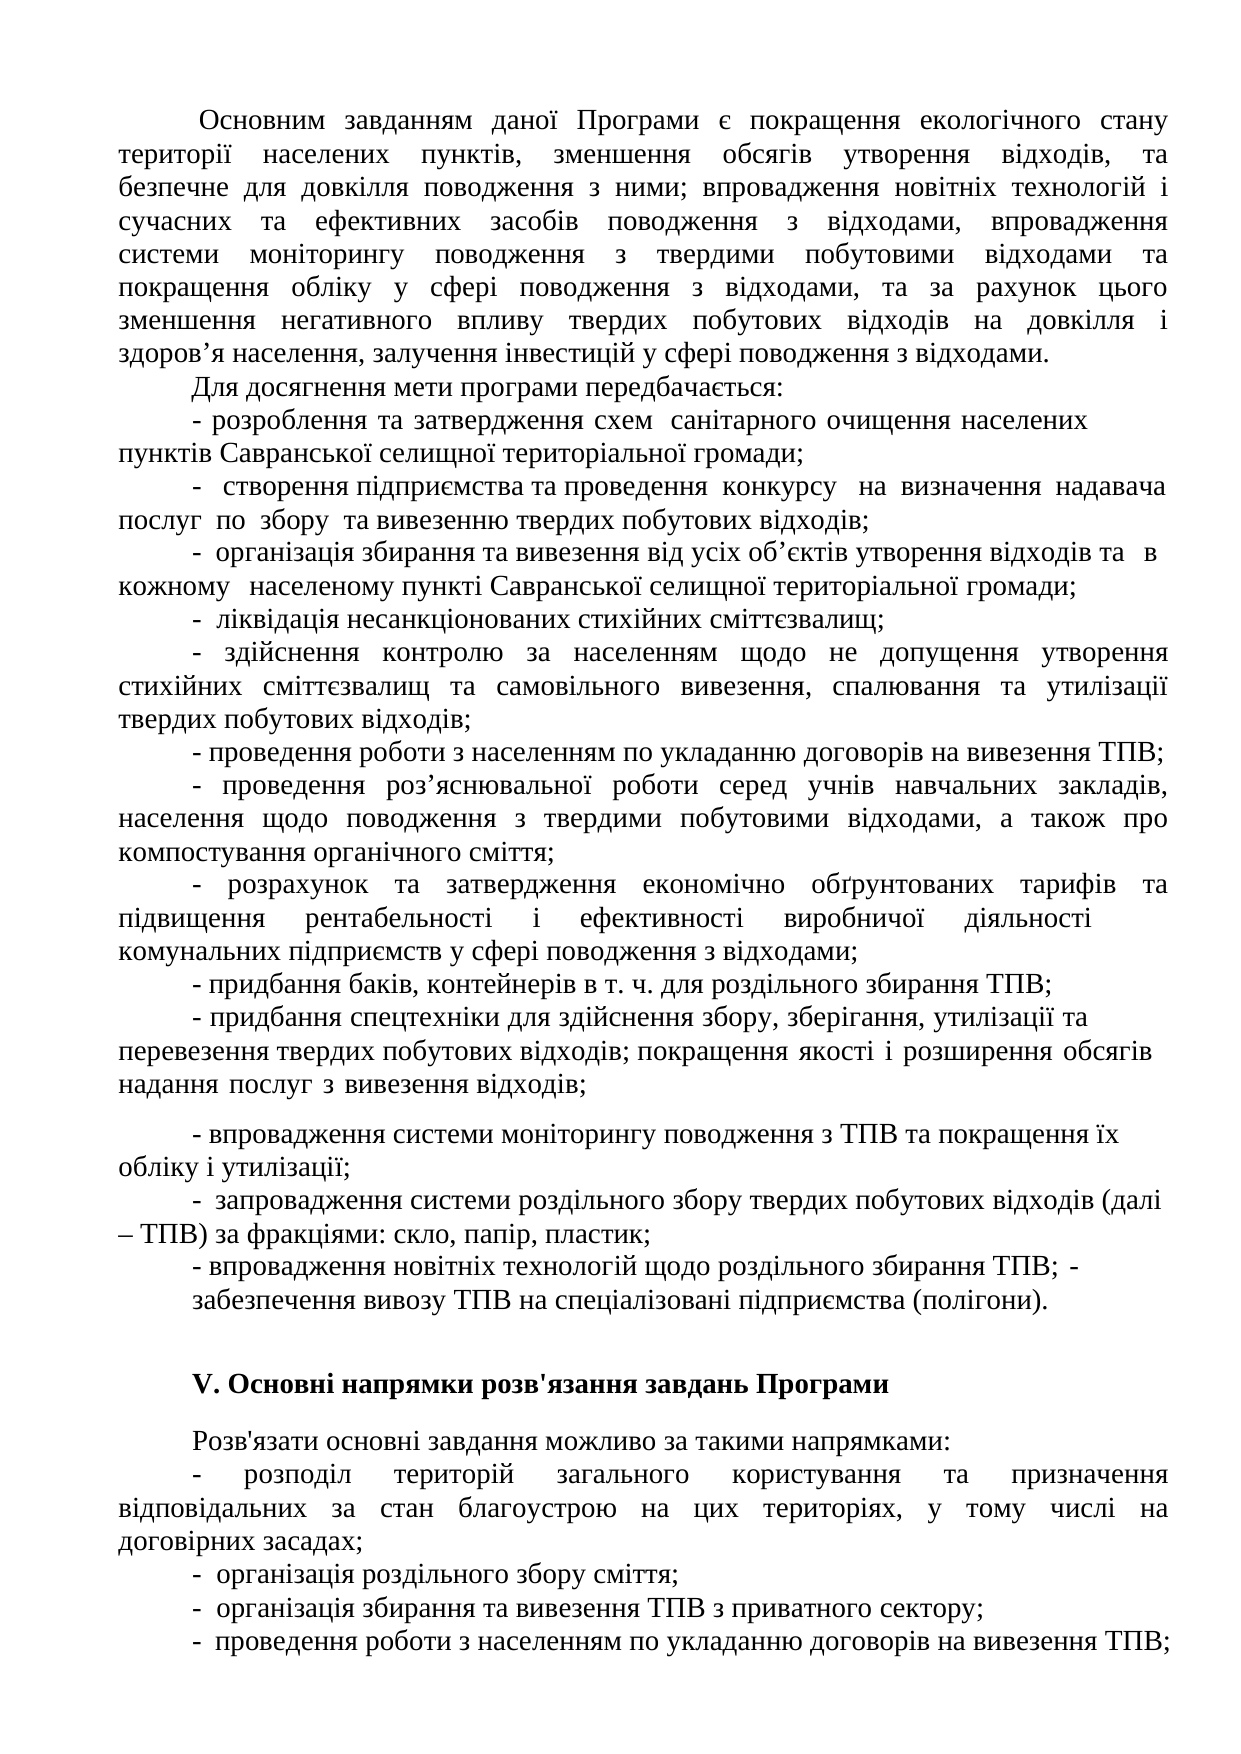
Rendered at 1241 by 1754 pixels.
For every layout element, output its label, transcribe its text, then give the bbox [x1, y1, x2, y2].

text - розподіл територій загального користування та призначення відповідальних за стан благоустрою на цих територіях, у тому числі на договірних засадах; [118, 1457, 1168, 1557]
text - впровадження системи моніторингу поводження з ТПВ та покращення їх обліку і утилізації; [118, 1117, 1173, 1183]
text - проведення роз’яснювальної роботи серед учнів навчальних закладів, населення щодо поводження з твердими побутовими відходами, а також про компостування органічного сміття; [118, 768, 1168, 867]
text - розроблення та затвердження схем санітарного очищення населених пунктів Савранської селищної територіальної громади; [118, 403, 1173, 469]
text - впровадження новітніх технологій щодо роздільного збирання ТПВ; - забезпечення вивозу ТПВ на спеціалізовані підприємства (полігони). [192, 1249, 1151, 1316]
text Для досягнення мети програми передбачається: [191, 369, 1168, 403]
text - проведення роботи з населенням по укладанню договорів на вивезення ТПВ; [118, 1623, 1173, 1657]
text - запровадження системи роздільного збору твердих побутових відходів (далі – ТПВ) за фракціями: скло, папір, пластик; [118, 1183, 1173, 1249]
text Основним завданням даної Програми є покращення екологічного стану території населених пунктів, зменшення обсягів утворення відходів, та безпечне для довкілля поводження з ними; впровадження новітніх технологій і сучасних та ефективних засобів поводження з відходами, впровадження системи моніторингу поводження з твердими побутовими відходами та покращення обліку у сфері поводження з відходами, та за рахунок цього зменшення негативного впливу твердих побутових відходів на довкілля і здоров’я населення, залучення інвестицій у сфері поводження з відходами. [118, 103, 1168, 369]
text - здійснення контролю за населенням щодо не допущення утворення стихійних сміттєзвалищ та самовільного вивезення, спалювання та утилізації твердих побутових відходів; [118, 635, 1168, 734]
text - ліквідація несанкціонованих стихійних сміттєзвалищ; [192, 602, 1168, 635]
text - придбання спецтехніки для здійснення збору, зберігання, утилізації та перевезення твердих побутових відходів; покращення якості і розширення обсягів надання послуг з вивезення відходів; [118, 1000, 1173, 1100]
text - придбання баків, контейнерів в т. ч. для роздільного збирання ТПВ; [192, 967, 1168, 1000]
text - проведення роботи з населенням по укладанню договорів на вивезення ТПВ; [118, 734, 1173, 768]
text - організація збирання та вивезення ТПВ з приватного сектору; [192, 1590, 1168, 1623]
text Розв'язати основні завдання можливо за такими напрямками: [192, 1424, 1168, 1457]
text - розрахунок та затвердження економічно обґрунтованих тарифів та підвищення рентабельності і ефективності виробничої діяльності комунальних підприємств у сфері поводження з відходами; [118, 867, 1168, 967]
text - створення підприємства та проведення конкурсу на визначення надавача послуг по збору та вивезенню твердих побутових відходів; [118, 469, 1173, 535]
text - організація збирання та вивезення від усіх об’єктів утворення відходів та в кожному населеному пункті Савранської селищної територіальної громади; [118, 535, 1173, 602]
text - організація роздільного збору сміття; [192, 1557, 1168, 1590]
text V. Основні напрямки розв'язання завдань Програми [192, 1366, 1168, 1399]
